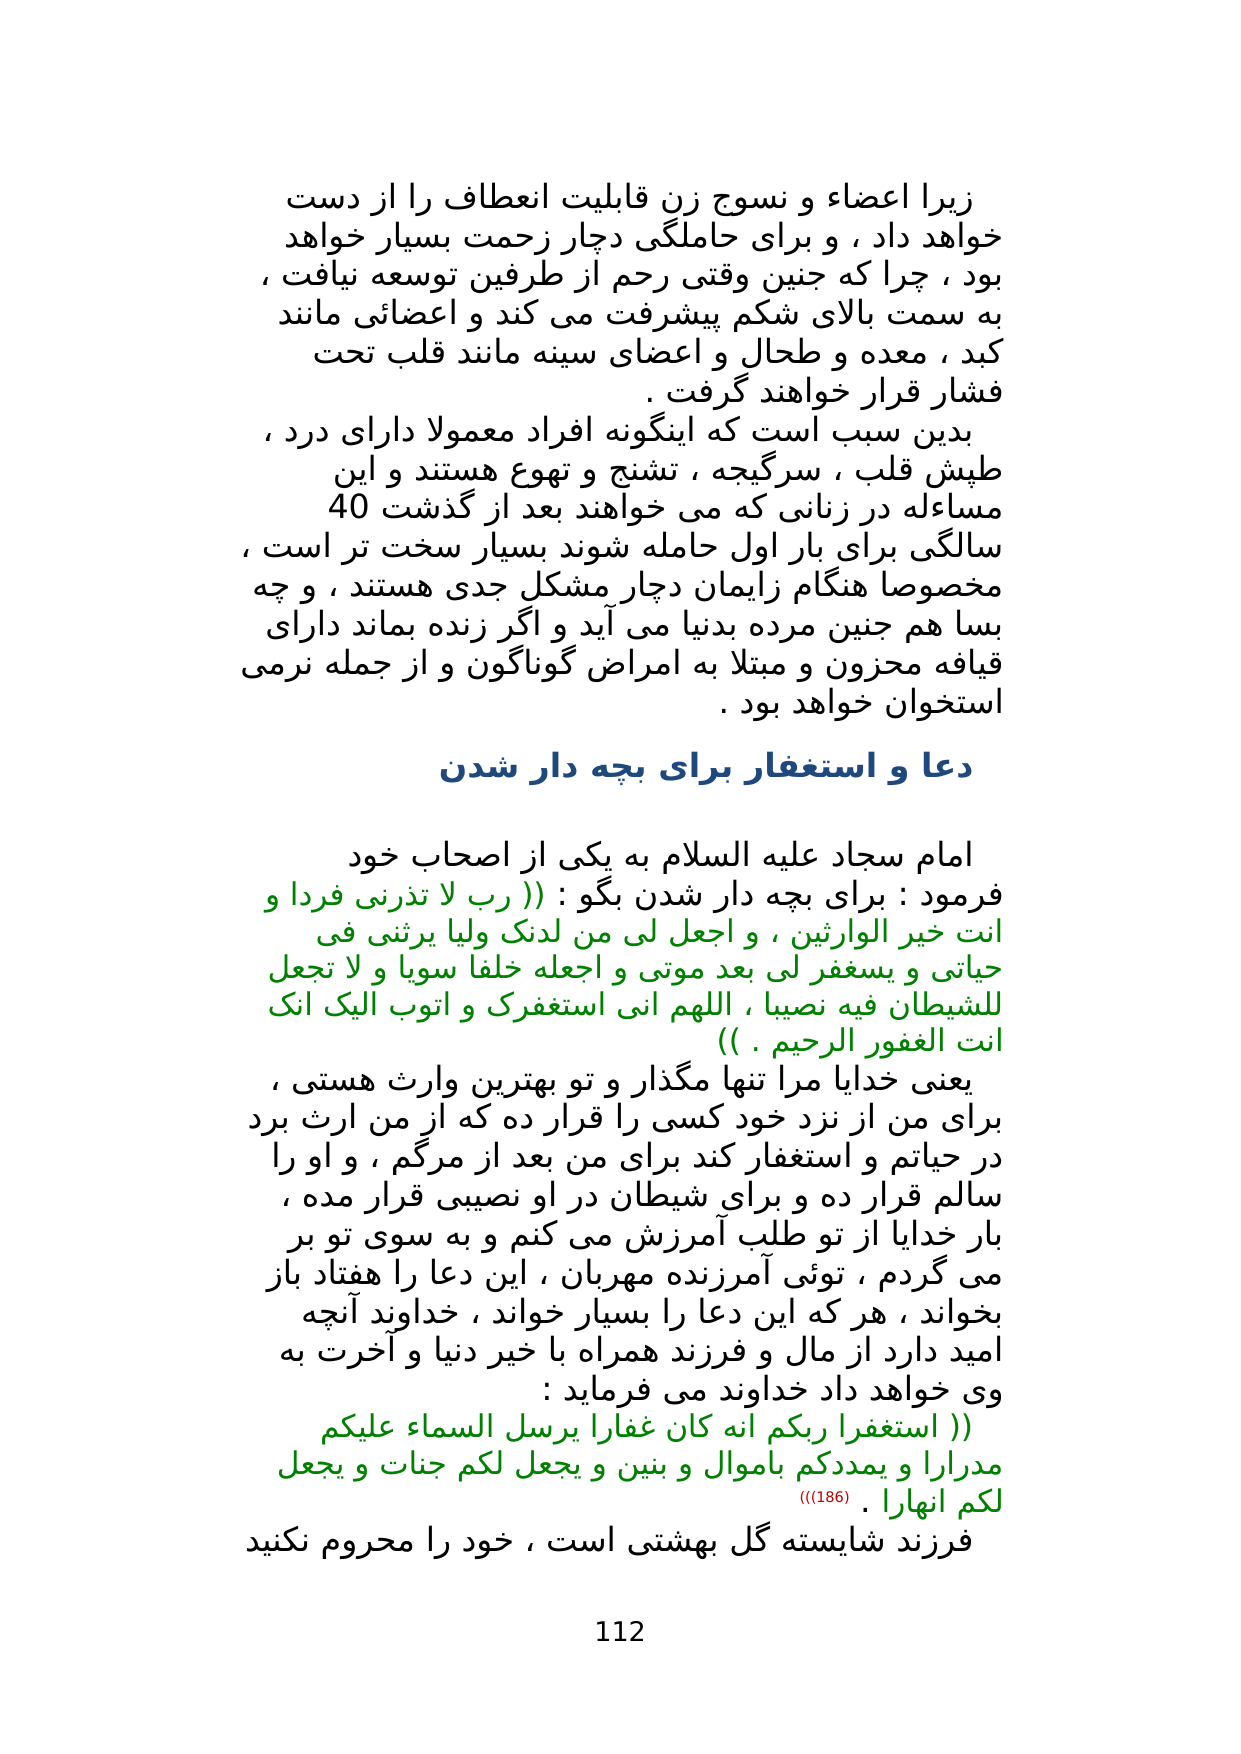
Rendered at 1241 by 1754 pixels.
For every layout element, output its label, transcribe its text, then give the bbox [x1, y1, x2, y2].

text یعنی خدایا مرا تنها مگذار و تو بهترین وارث هستی ، برای من از نزد خود کسی را قرار ده که از من ارث برد در حیاتم و استغفار کند برای من بعد از مرگم ، و او را سالم قرار ده و برای شیطان در او نصیبی قرار مده ، بار خدایا از تو طلب آمرزش می کنم و به سوی تو بر می گردم ، توئی آمرزنده مهربان ، این دعا را هفتاد باز بخواند ، هر که این دعا را بسیار خواند ، خداوند آنچه امید دارد از مال و فرزند همراه با خیر دنیا و آخرت به وی خواهد داد خداوند می فرماید : [236, 1059, 1004, 1409]
text زیرا اعضاء و نسوج زن قابلیت انعطاف را از دست خواهد داد ، و برای حاملگی دچار زحمت بسیار خواهد بود ، چرا که جنین وقتی رحم از طرفین توسعه نیافت ، به سمت بالای شکم پیشرفت می کند و اعضائی مانند کبد ، معده و طحال و اعضای سینه مانند قلب تحت فشار قرار خواهند گرفت . [236, 177, 1004, 410]
text امام سجاد علیه السلام به یکی از اصحاب خود فرمود : برای بچه دار شدن بگو : (( رب لا تذرنی فردا و انت خیر الوارثین ، و اجعل لی من لدنک ولیا یرثنی فی حیاتی و یسغفر لی بعد موتی و اجعله خلفا سویا و لا تجعل للشیطان فیه نصیبا ، اللهم انی استغفرک و اتوب الیک انک انت الغفور الرحیم . )) [236, 836, 1004, 1059]
text فرزند شایسته گل بهشتی است ، خود را محروم نکنید [236, 1520, 1004, 1559]
subtitle دعا و استغفار برای بچه دار شدن [236, 746, 1004, 785]
text بدین سبب است که اینگونه افراد معمولا دارای درد ، طپش قلب ، سرگیجه ، تشنج و تهوع هستند و این مساءله در زنانی که می خواهند بعد از گذشت 40 سالگی برای بار اول حامله شوند بسیار سخت تر است ، مخصوصا هنگام زایمان دچار مشکل جدی هستند ، و چه بسا هم جنین مرده بدنیا می آید و اگر زنده بماند دارای قیافه محزون و مبتلا به امراض گوناگون و از جمله نرمی استخوان خواهد بود . [236, 410, 1004, 721]
text (( استغفرا ربکم انه کان غفارا یرسل السماء علیکم مدرارا و یمددکم باموال و بنین و یجعل لکم جنات و یجعل لکم انهارا . (186))) [236, 1409, 1004, 1520]
